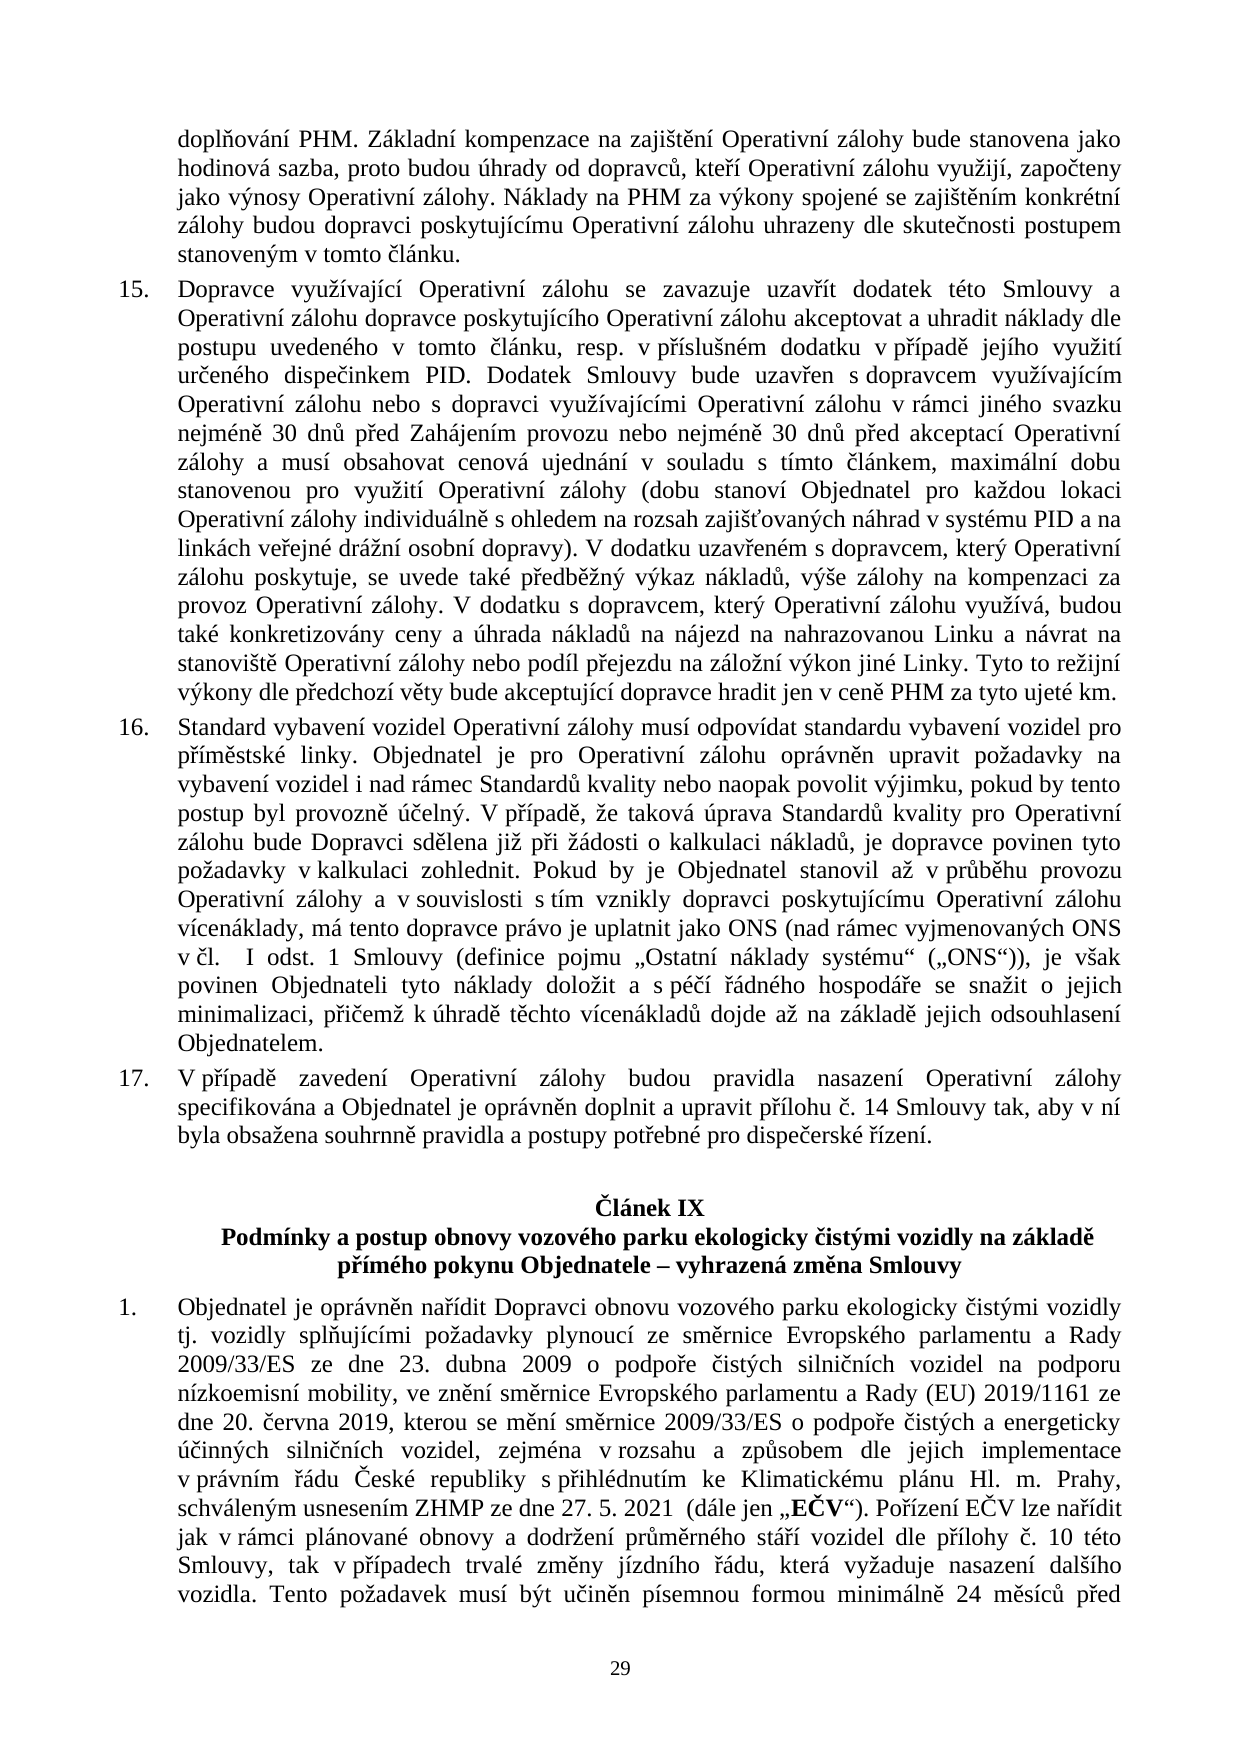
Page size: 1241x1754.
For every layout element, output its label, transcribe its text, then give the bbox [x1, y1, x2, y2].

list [118, 124, 1122, 268]
text Článek IX [177, 1193, 1122, 1222]
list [118, 1292, 1122, 1608]
list V případě zavedení Operativní zálohy budou pravidla nasazení Operativní zálohy specifikována a Objednatel je oprávněn doplnit a upravit přílohu č. 14 Smlouvy tak, aby v ní byla obsažena souhrnně pravidla a postupy potřebné pro dispečerské řízení. [118, 1063, 1122, 1149]
list Standard vybavení vozidel Operativní zálohy musí odpovídat standardu vybavení vozidel pro příměstské linky. Objednatel je pro Operativní zálohu oprávněn upravit požadavky na vybavení vozidel i nad rámec Standardů kvality nebo naopak povolit výjimku, pokud by tento postup byl provozně účelný. V případě, že taková úprava Standardů kvality pro Operativní zálohu bude Dopravci sdělena již při žádosti o kalkulaci nákladů, je dopravce povinen tyto požadavky v kalkulaci zohlednit. Pokud by je Objednatel stanovil až v průběhu provozu Operativní zálohy a v souvislosti s tím vznikly dopravci poskytujícímu Operativní zálohu vícenáklady, má tento dopravce právo je uplatnit jako ONS (nad rámec vyjmenovaných ONS v čl. I odst. 1 Smlouvy (definice pojmu „Ostatní náklady systému“ („ONS“)), je však povinen Objednateli tyto náklady doložit a s péčí řádného hospodáře se snažit o jejich minimalizaci, přičemž k úhradě těchto vícenákladů dojde až na základě jejich odsouhlasení Objednatelem. [118, 712, 1122, 1057]
text Podmínky a postup obnovy vozového parku ekologicky čistými vozidly na základě přímého pokynu Objednatele – vyhrazená změna Smlouvy [177, 1222, 1122, 1279]
list Dopravce využívající Operativní zálohu se zavazuje uzavřít dodatek této Smlouvy a Operativní zálohu dopravce poskytujícího Operativní zálohu akceptovat a uhradit náklady dle postupu uvedeného v tomto článku, resp. v příslušném dodatku v případě jejího využití určeného dispečinkem PID. Dodatek Smlouvy bude uzavřen s dopravcem využívajícím Operativní zálohu nebo s dopravci využívajícími Operativní zálohu v rámci jiného svazku nejméně 30 dnů před Zahájením provozu nebo nejméně 30 dnů před akceptací Operativní zálohy a musí obsahovat cenová ujednání v souladu s tímto článkem, maximální dobu stanovenou pro využití Operativní zálohy (dobu stanoví Objednatel pro každou lokaci Operativní zálohy individuálně s ohledem na rozsah zajišťovaných náhrad v systému PID a na linkách veřejné drážní osobní dopravy). V dodatku uzavřeném s dopravcem, který Operativní zálohu poskytuje, se uvede také předběžný výkaz nákladů, výše zálohy na kompenzaci za provoz Operativní zálohy. V dodatku s dopravcem, který Operativní zálohu využívá, budou také konkretizovány ceny a úhrada nákladů na nájezd na nahrazovanou Linku a návrat na stanoviště Operativní zálohy nebo podíl přejezdu na záložní výkon jiné Linky. Tyto to režijní výkony dle předchozí věty bude akceptující dopravce hradit jen v ceně PHM za tyto ujeté km. [118, 274, 1122, 705]
